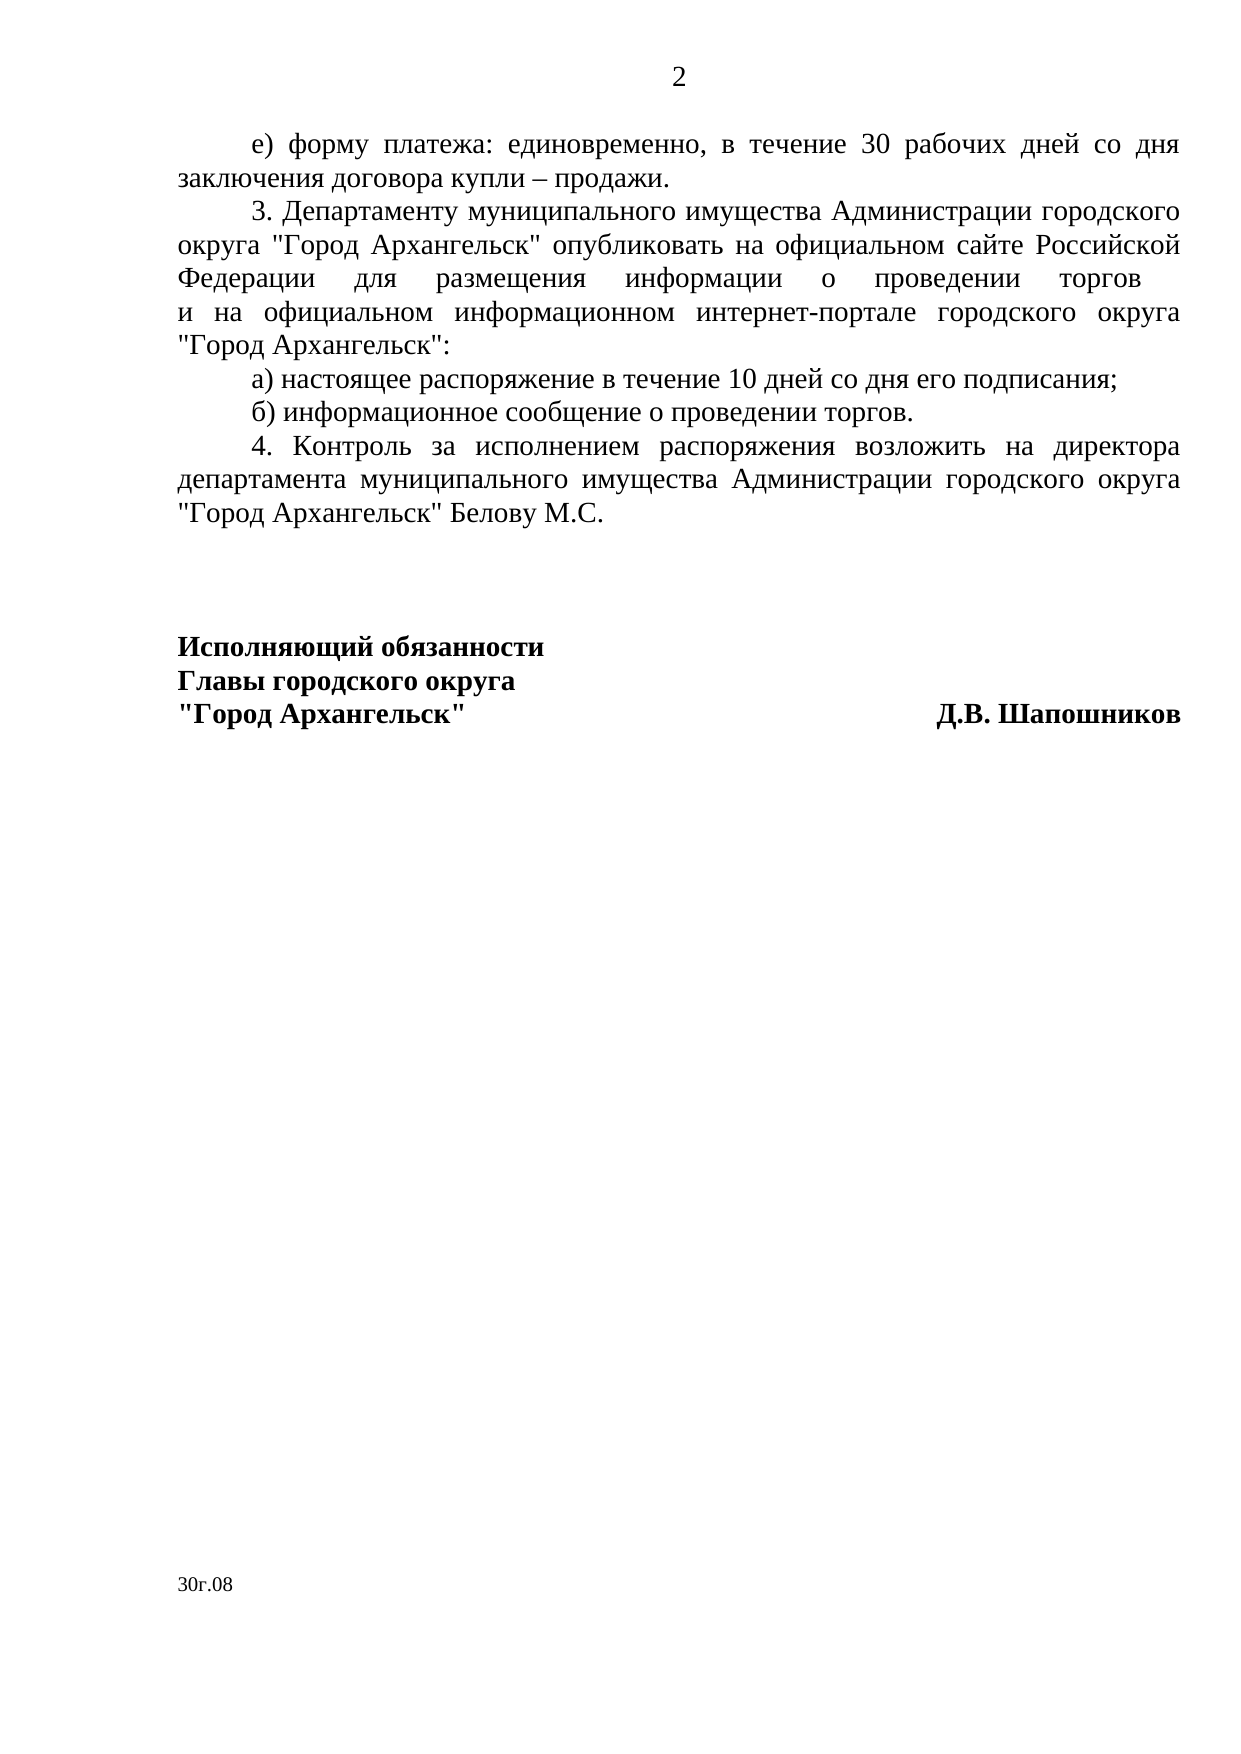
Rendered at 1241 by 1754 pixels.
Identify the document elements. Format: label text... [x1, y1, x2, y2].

text 3. Департаменту муниципального имущества Администрации городского округа "Город Архангельск" опубликовать на официальном сайте Российской Федерации для размещения информации о проведении торгов и на официальном информационном интернет-портале городского округа "Город Архангельск": [177, 193, 1181, 361]
text Исполняющий обязанности Главы городского округа "Город Архангельск" Д.В. Шапошников [177, 629, 1181, 730]
text а) настоящее распоряжение в течение 10 дней со дня его подписания; [177, 361, 1181, 394]
text б) информационное сообщение о проведении торгов. [177, 394, 1181, 428]
text 30г.08 [177, 1572, 1181, 1596]
text е) форму платежа: единовременно, в течение 30 рабочих дней со дня заключения договора купли – продажи. [177, 126, 1181, 193]
text 4. Контроль за исполнением распоряжения возложить на директора департамента муниципального имущества Администрации городского округа "Город Архангельск" Белову М.С. [177, 428, 1181, 529]
